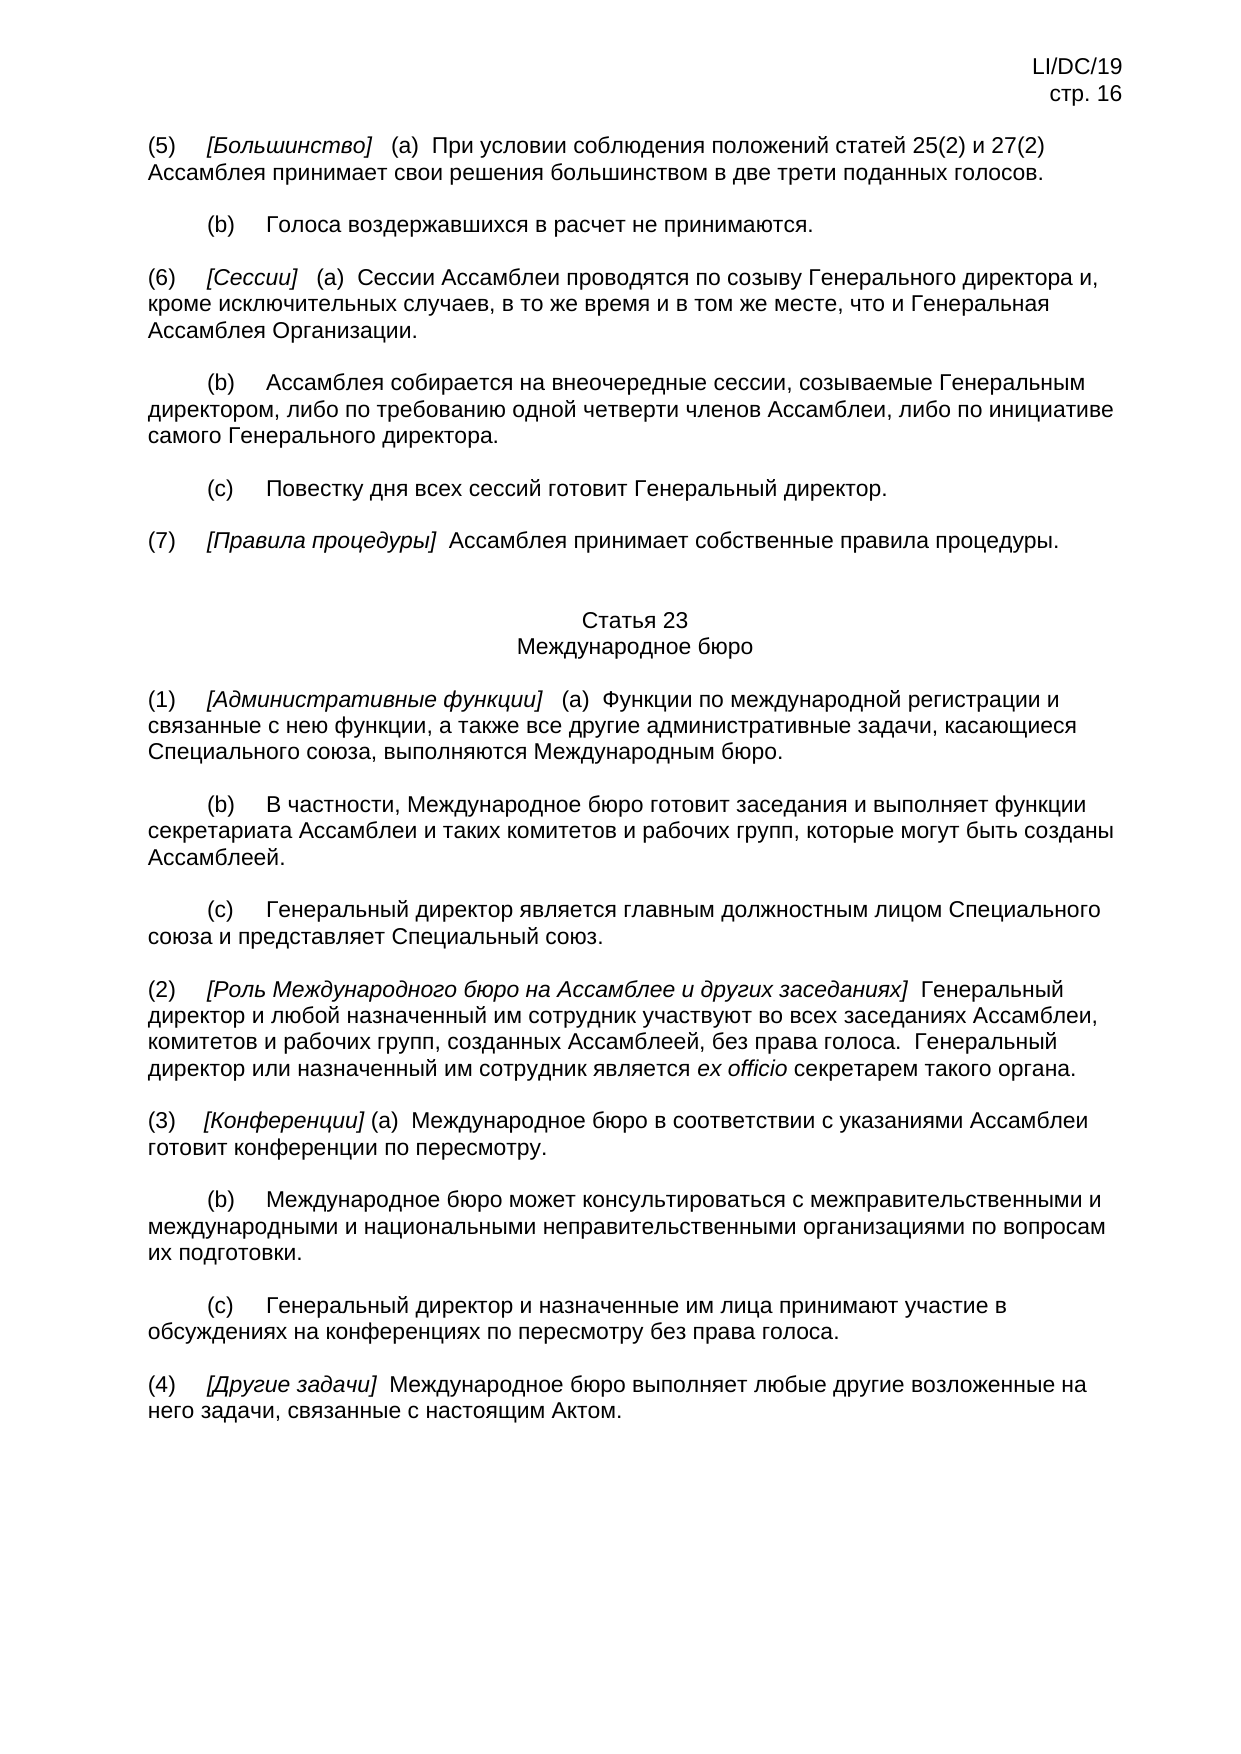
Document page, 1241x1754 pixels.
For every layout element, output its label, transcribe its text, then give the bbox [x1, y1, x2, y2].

text (c) Генеральный директор и назначенные им лица принимают участие в обсуждениях на конференциях по пересмотру без права голоса. [148, 1292, 1122, 1344]
text (4) [Другие задачи] Международное бюро выполняет любые другие возложенные на него задачи, связанные с настоящим Актом. [148, 1371, 1122, 1423]
text (c) Генеральный директор является главным должностным лицом Специального союза и представляет Специальный союз. [148, 896, 1122, 949]
text (b) Ассамблея собирается на внеочередные сессии, созываемые Генеральным директором, либо по требованию одной четверти членов Ассамблеи, либо по инициативе самого Генерального директора. [148, 369, 1122, 448]
text (b) В частности, Международное бюро готовит заседания и выполняет функции секретариата Ассамблеи и таких комитетов и рабочих групп, которые могут быть созданы Ассамблеей. [148, 791, 1122, 870]
text Международное бюро [148, 633, 1122, 659]
text (2) [Роль Международного бюро на Ассамблее и других заседаниях] Генеральный директор и любой назначенный им сотрудник участвуют во всех заседаниях Ассамблеи, комитетов и рабочих групп, созданных Ассамблеей, без права голоса. Генеральный директор или назначенный им сотрудник является ex officio секретарем такого органа. [148, 976, 1122, 1081]
text (5) [Большинство] (a) При условии соблюдения положений статей 25(2) и 27(2) Ассамблея принимает свои решения большинством в две трети поданных голосов. [148, 132, 1122, 185]
text (с) Повестку дня всех сессий готовит Генеральный директор. [148, 475, 1122, 501]
text (b) Международное бюро может консультироваться с межправительственными и международными и национальными неправительственными организациями по вопросам их подготовки. [148, 1186, 1122, 1265]
text Статья 23 [148, 607, 1122, 633]
text (7) [Правила процедуры] Ассамблея принимает собственные правила процедуры. [148, 527, 1122, 554]
text (3) [Конференции] (a) Международное бюро в соответствии с указаниями Ассамблеи готовит конференции по пересмотру. [148, 1107, 1122, 1160]
text (b) Голоса воздержавшихся в расчет не принимаются. [148, 211, 1122, 238]
text (1) [Административные функции] (a) Функции по международной регистрации и связанные с нею функции, а также все другие административные задачи, касающиеся Специального союза, выполняются Международным бюро. [148, 686, 1122, 765]
text (6) [Сессии] (a) Сессии Ассамблеи проводятся по созыву Генерального директора и, кроме исключительных случаев, в то же время и в том же месте, что и Генеральная Ассамблея Организации. [148, 264, 1122, 343]
